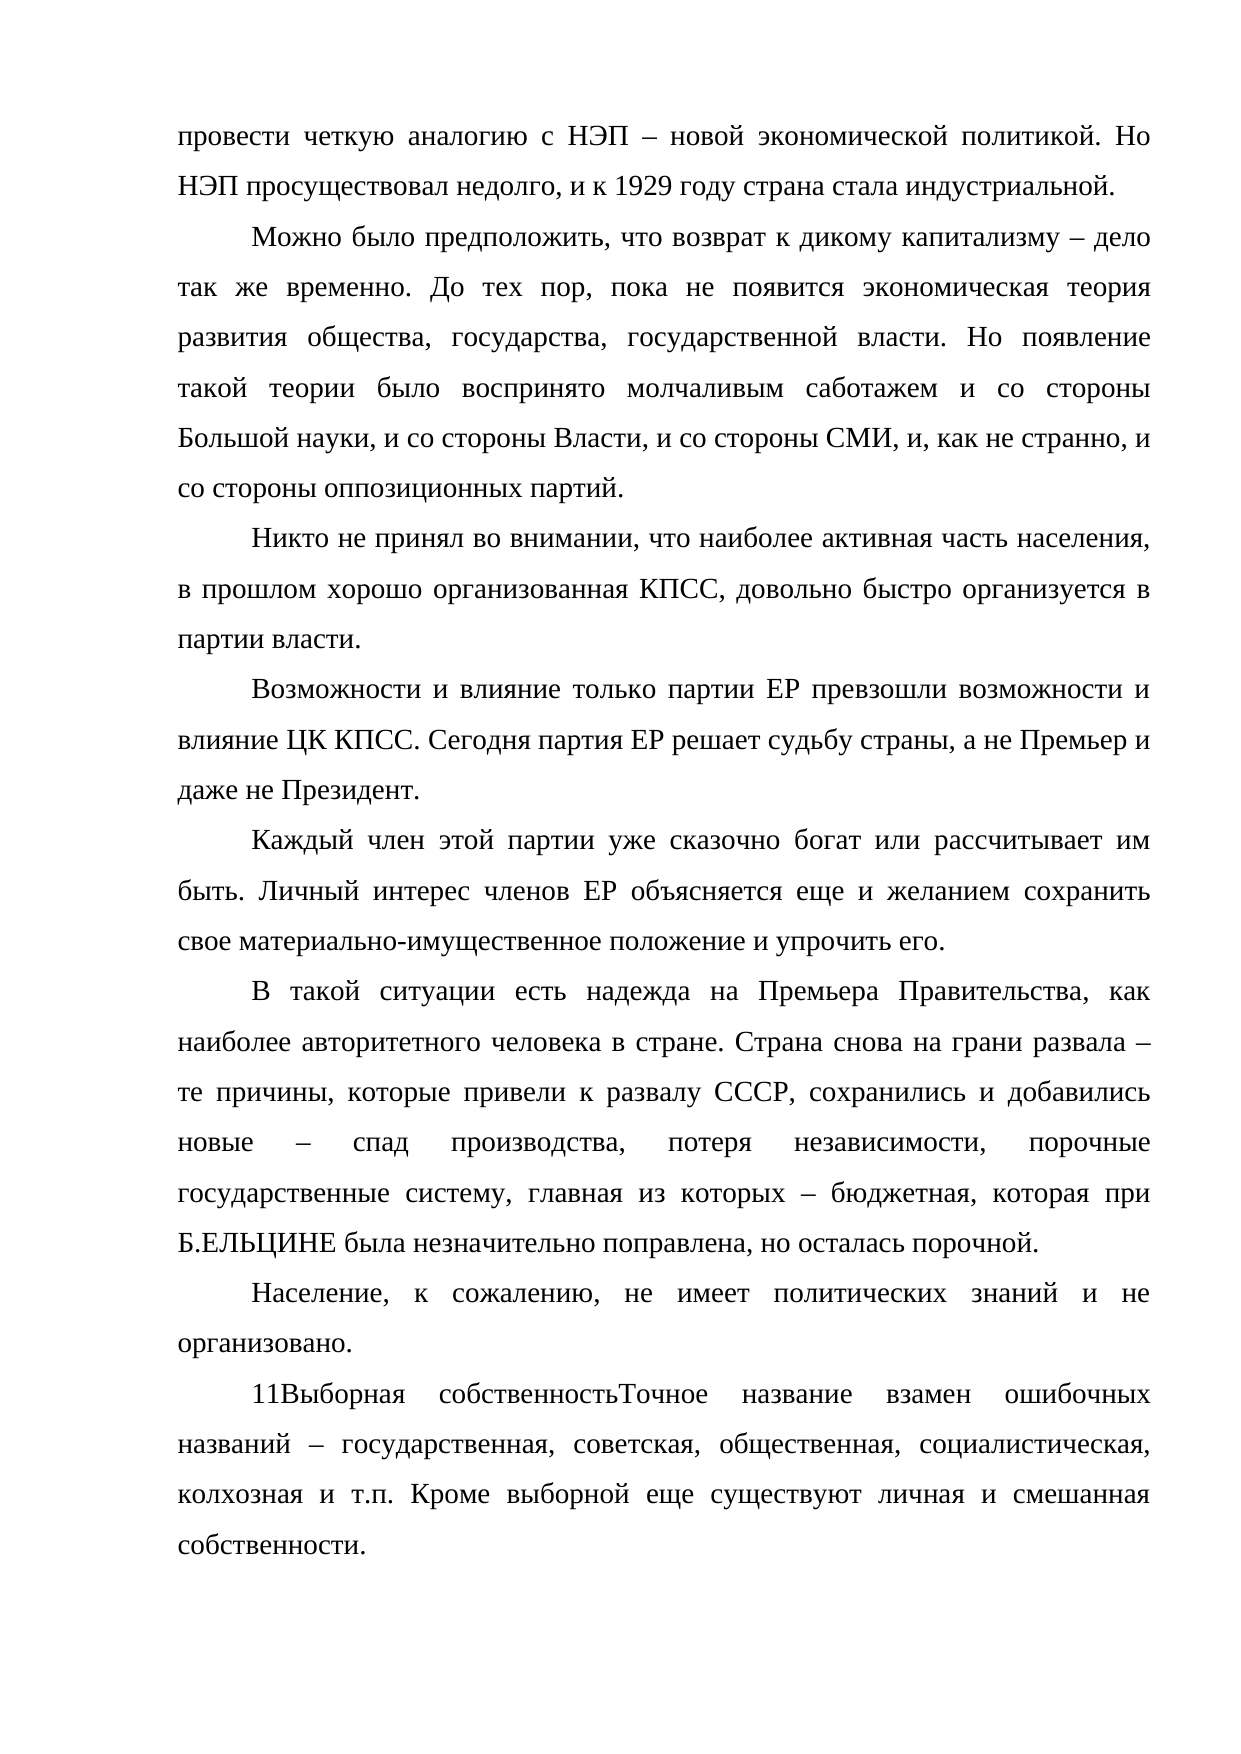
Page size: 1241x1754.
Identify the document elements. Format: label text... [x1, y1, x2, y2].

text Возможности и влияние только партии ЕР превзошли возможности и влияние ЦК КПСС. Сегодня партия ЕР решает судьбу страны, а не Премьер и даже не Президент. [177, 672, 1152, 806]
text Никто не принял во внимании, что наиболее активная часть населения, в прошлом хорошо организованная КПСС, довольно быстро организуется в партии власти. [177, 521, 1152, 655]
text Каждый член этой партии уже сказочно богат или рассчитывает им быть. Личный интерес членов ЕР объясняется еще и желанием сохранить свое материально-имущественное положение и упрочить его. [177, 822, 1152, 957]
text 11Выборная собственностьТочное название взамен ошибочных названий – государственная, советская, общественная, социалистическая, колхозная и т.п. Кроме выборной еще существуют личная и смешанная собственности. [177, 1376, 1152, 1560]
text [177, 118, 1152, 202]
text Население, к сожалению, не имеет политических знаний и не организовано. [177, 1275, 1152, 1359]
text В такой ситуации есть надежда на Премьера Правительства, как наиболее авторитетного человека в стране. Страна снова на грани развала – те причины, которые привели к развалу СССР, сохранились и добавились новые – спад производства, потеря независимости, порочные государственные систему, главная из которых – бюджетная, которая при Б.ЕЛЬЦИНЕ была незначительно поправлена, но осталась порочной. [177, 973, 1152, 1258]
text Можно было предположить, что возврат к дикому капитализму – дело так же временно. До тех пор, пока не появится экономическая теория развития общества, государства, государственной власти. Но появление такой теории было воспринято молчаливым саботажем и со стороны Большой науки, и со стороны Власти, и со стороны СМИ, и, как не странно, и со стороны оппозиционных партий. [177, 219, 1152, 504]
